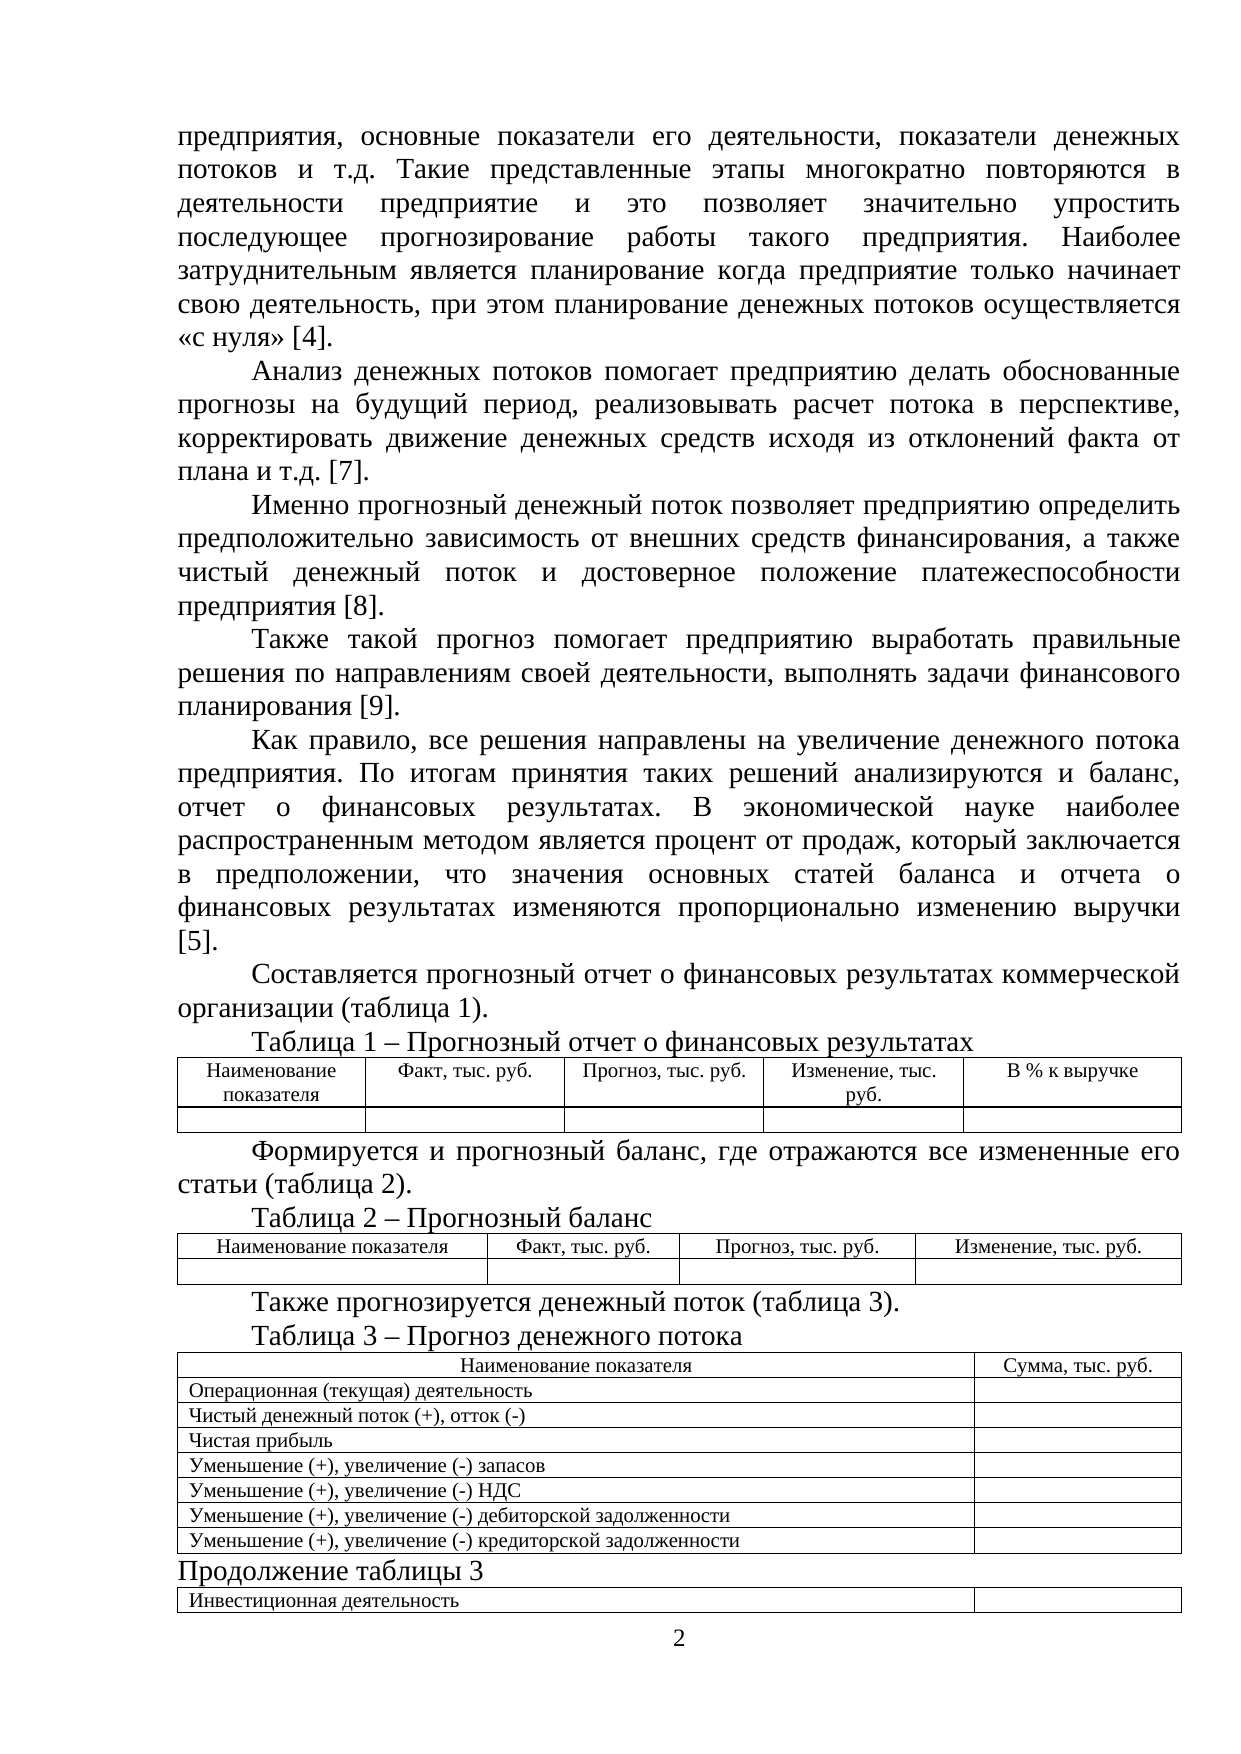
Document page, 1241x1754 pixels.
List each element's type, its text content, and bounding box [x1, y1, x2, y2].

text Именно прогнозный денежный поток позволяет предприятию определить предположительно зависимость от внешних средств финансирования, а также чистый денежный поток и достоверное положение платежеспособности предприятия [8]. [177, 487, 1181, 621]
text Таблица 1 – Прогнозный отчет о финансовых результатах [177, 1024, 1181, 1057]
table_cell [366, 1108, 564, 1132]
table_cell [565, 1108, 763, 1132]
table_cell [975, 1453, 1181, 1477]
text Анализ денежных потоков помогает предприятию делать обоснованные прогнозы на будущий период, реализовывать расчет потока в перспективе, корректировать движение денежных средств исходя из отклонений факта от плана и т.д. [7]. [177, 353, 1181, 487]
text Как правило, все решения направлены на увеличение денежного потока предприятия. По итогам принятия таких решений анализируются и баланс, отчет о финансовых результатах. В экономической науке наиболее распространенным методом является процент от продаж, который заключается в предположении, что значения основных статей баланса и отчета о финансовых результатах изменяются пропорционально изменению выручки [5]. [177, 722, 1181, 957]
table_cell [764, 1108, 963, 1132]
table_cell Уменьшение (+), увеличение (-) дебиторской задолженности [178, 1503, 974, 1527]
table_cell [680, 1259, 915, 1283]
table_header Наименование показателя [178, 1353, 974, 1377]
table_cell [178, 1108, 365, 1132]
table_header Изменение, тыс. руб. [916, 1234, 1181, 1258]
text Составляется прогнозный отчет о финансовых результатах коммерческой организации (таблица 1). [177, 957, 1181, 1024]
table_cell [975, 1503, 1181, 1527]
table_cell Уменьшение (+), увеличение (-) кредиторской задолженности [178, 1528, 974, 1552]
table_header Изменение, тыс. руб. [764, 1058, 963, 1106]
text Формируется и прогнозный баланс, где отражаются все измененные его статьи (таблица 2). [177, 1133, 1181, 1200]
table_header Факт, тыс. руб. [488, 1234, 679, 1258]
table_header В % к выручке [964, 1058, 1181, 1106]
table_cell [964, 1108, 1181, 1132]
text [177, 118, 1181, 353]
table_header Инвестиционная деятельность [178, 1588, 974, 1612]
table_cell [975, 1378, 1181, 1402]
table_header Наименование показателя [178, 1058, 365, 1106]
table_cell [975, 1403, 1181, 1427]
table_header [975, 1588, 1181, 1612]
table_cell [975, 1528, 1181, 1552]
table_cell [178, 1259, 487, 1283]
table_header Факт, тыс. руб. [366, 1058, 564, 1106]
table_cell Чистый денежный поток (+), отток (-) [178, 1403, 974, 1427]
text Таблица 3 – Прогноз денежного потока [177, 1318, 1181, 1352]
text Также прогнозируется денежный поток (таблица 3). [177, 1285, 1181, 1318]
text Продолжение таблицы 3 [177, 1554, 1181, 1587]
table_cell Операционная (текущая) деятельность [178, 1378, 974, 1402]
table_cell [916, 1259, 1181, 1283]
table_header Прогноз, тыс. руб. [565, 1058, 763, 1106]
table_cell Уменьшение (+), увеличение (-) запасов [178, 1453, 974, 1477]
table_header Наименование показателя [178, 1234, 487, 1258]
table_cell Уменьшение (+), увеличение (-) НДС [178, 1478, 974, 1502]
table_cell [975, 1428, 1181, 1452]
text Таблица 2 – Прогнозный баланс [177, 1200, 1181, 1233]
table_header Прогноз, тыс. руб. [680, 1234, 915, 1258]
text Также такой прогноз помогает предприятию выработать правильные решения по направлениям своей деятельности, выполнять задачи финансового планирования [9]. [177, 621, 1181, 722]
table_cell [488, 1259, 679, 1283]
table_cell Чистая прибыль [178, 1428, 974, 1452]
table_header Сумма, тыс. руб. [975, 1353, 1181, 1377]
table_cell [975, 1478, 1181, 1502]
